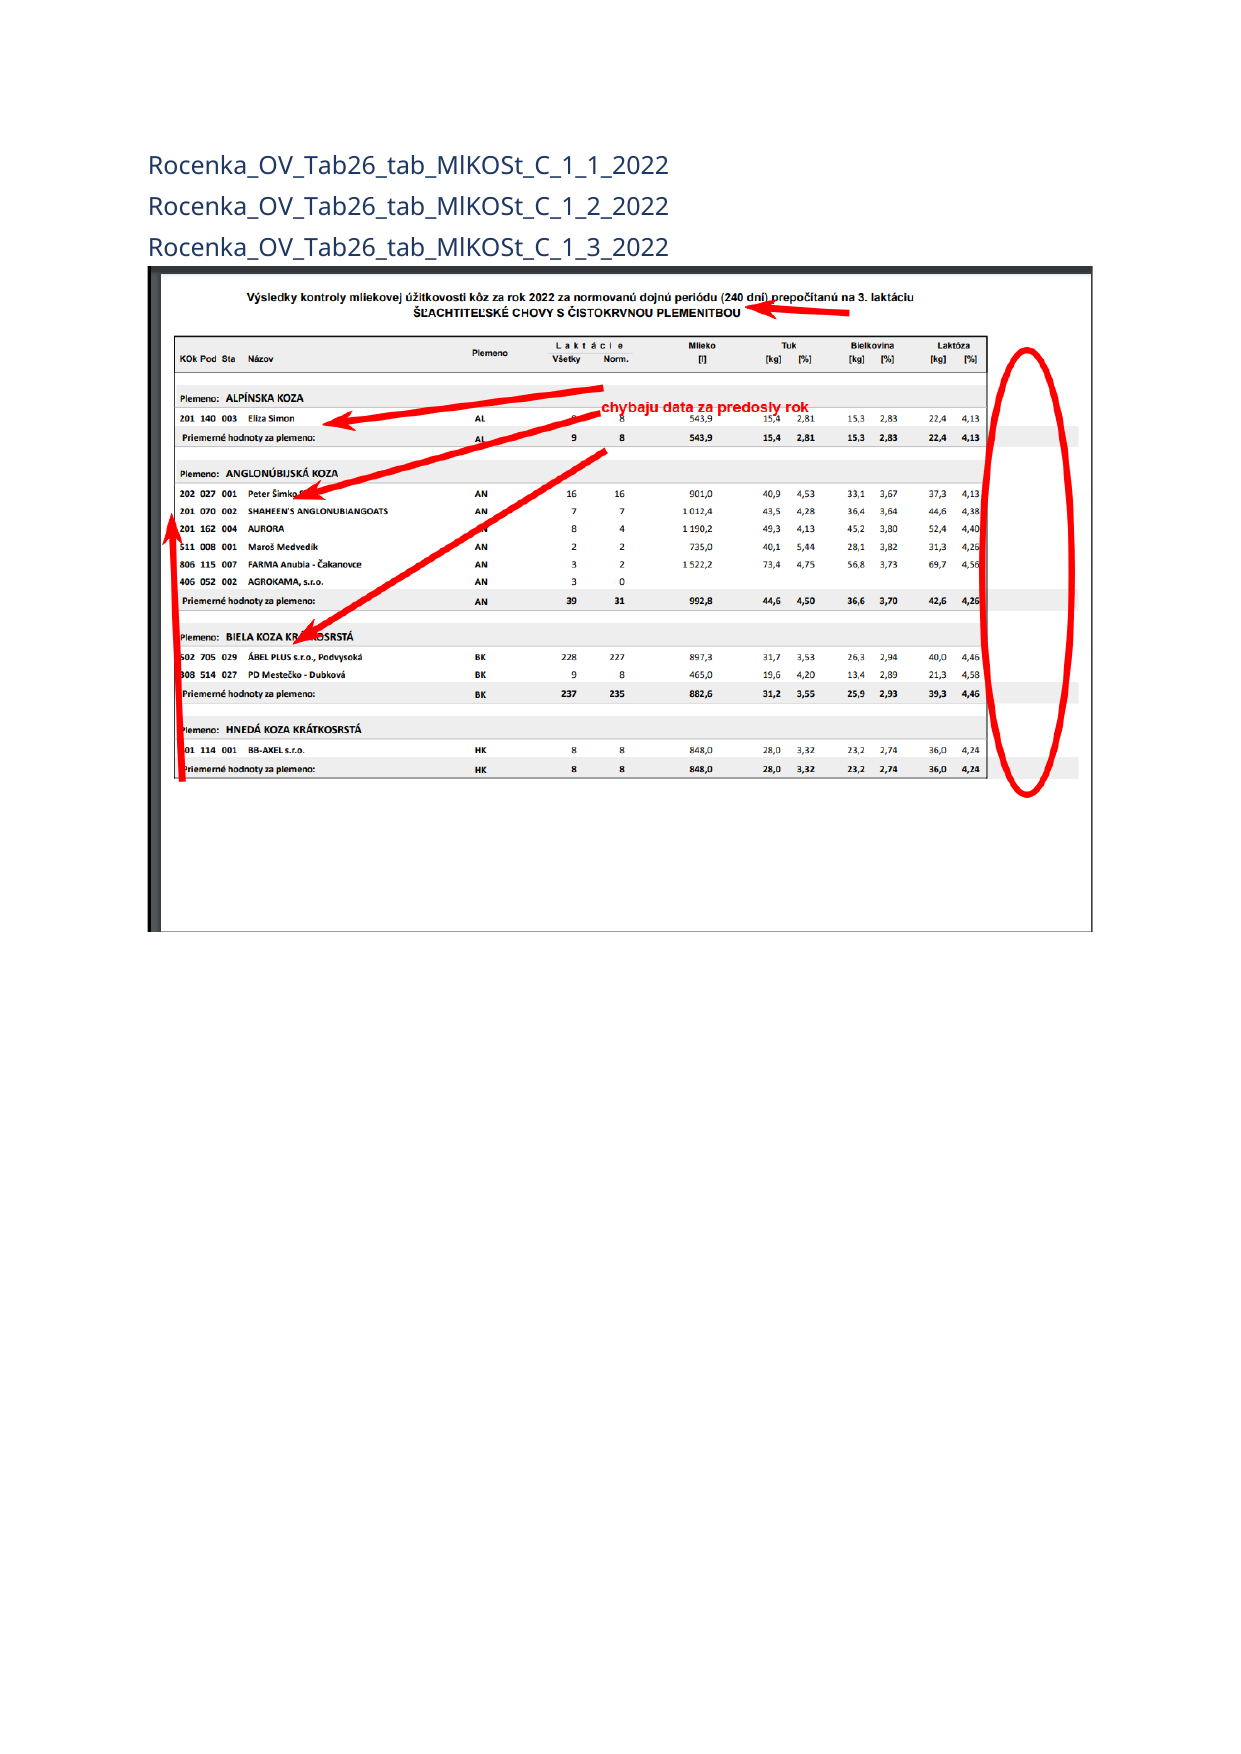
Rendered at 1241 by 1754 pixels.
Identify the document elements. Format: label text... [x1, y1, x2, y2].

subtitle Rocenka_OV_Tab26_tab_MlKOSt_C_1_3_2022 [148, 229, 1093, 263]
picture [147, 266, 1093, 932]
subtitle Rocenka_OV_Tab26_tab_MlKOSt_C_1_2_2022 [148, 188, 1093, 223]
subtitle Rocenka_OV_Tab26_tab_MlKOSt_C_1_1_2022 [148, 148, 1093, 182]
